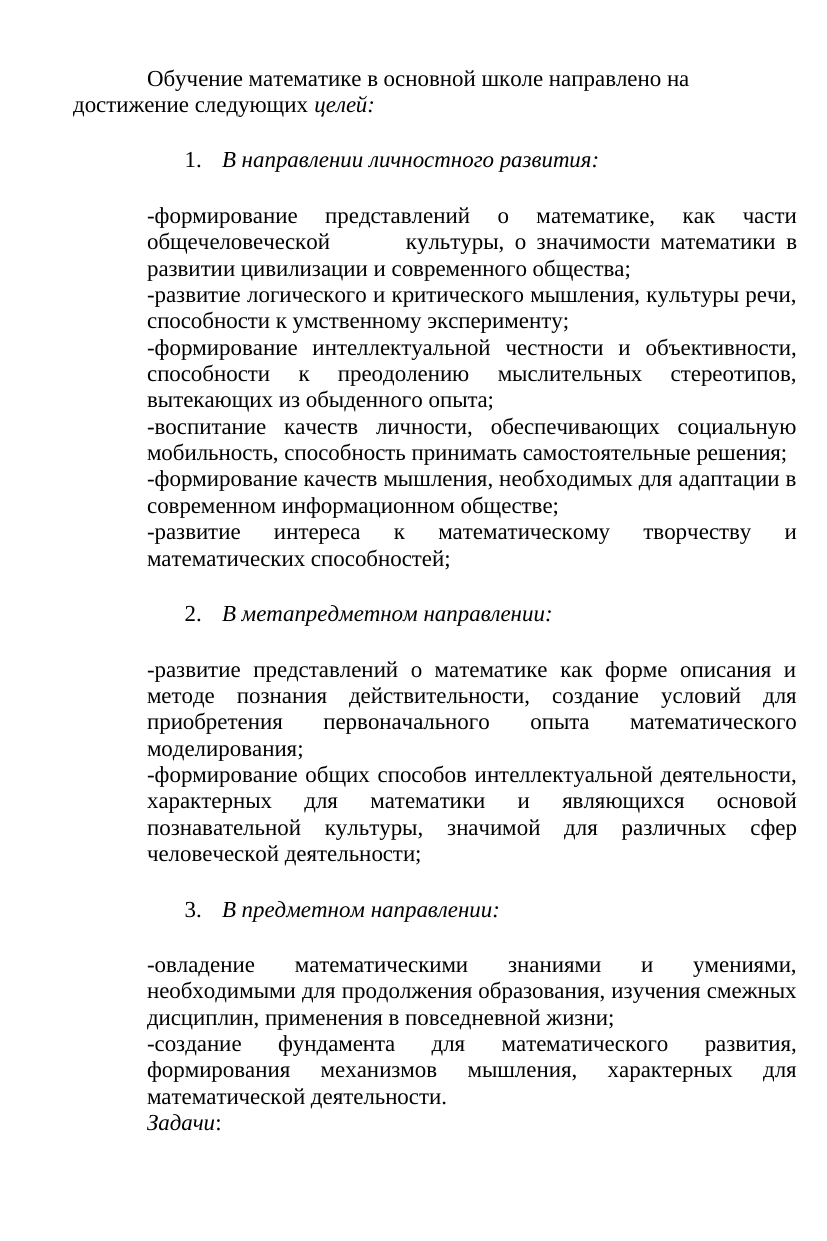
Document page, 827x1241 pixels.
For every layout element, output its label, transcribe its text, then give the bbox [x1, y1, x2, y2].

text -развитие логического и критического мышления, культуры речи, способности к умственному эксперименту; [147, 281, 798, 334]
text -создание фундамента для математического развития, формирования механизмов мышления, характерных для математической деятельности. [147, 1030, 798, 1109]
text Задачи: [73, 1109, 798, 1136]
text -формирование общих способов интеллектуальной деятельности, характерных для математики и являющихся основой познавательной культуры, значимой для различных сфер человеческой деятельности; [147, 761, 798, 866]
text -овладение математическими знаниями и умениями, необходимыми для продолжения образования, изучения смежных дисциплин, применения в повседневной жизни; [147, 951, 798, 1030]
text -формирование представлений о математике, как части общечеловеческой культуры, о значимости математики в развитии цивилизации и современного общества; [147, 202, 798, 281]
text -формирование качеств мышления, необходимых для адаптации в современном информационном обществе; [147, 466, 798, 518]
list В метапредметном направлении: [184, 600, 798, 626]
text Обучение математике в основной школе направлено на достижение следующих целей: [73, 64, 798, 117]
text -воспитание качеств личности, обеспечивающих социальную мобильность, способность принимать самостоятельные решения; [147, 413, 798, 466]
text -формирование интеллектуальной честности и объективности, способности к преодолению мыслительных стереотипов, вытекающих из обыденного опыта; [147, 334, 798, 413]
text -развитие интереса к математическому творчеству и математических способностей; [147, 518, 798, 571]
text -развитие представлений о математике как форме описания и методе познания действительности, создание условий для приобретения первоначального опыта математического моделирования; [147, 656, 798, 761]
list В направлении личностного развития: [184, 146, 798, 173]
list В предметном направлении: [184, 896, 798, 922]
